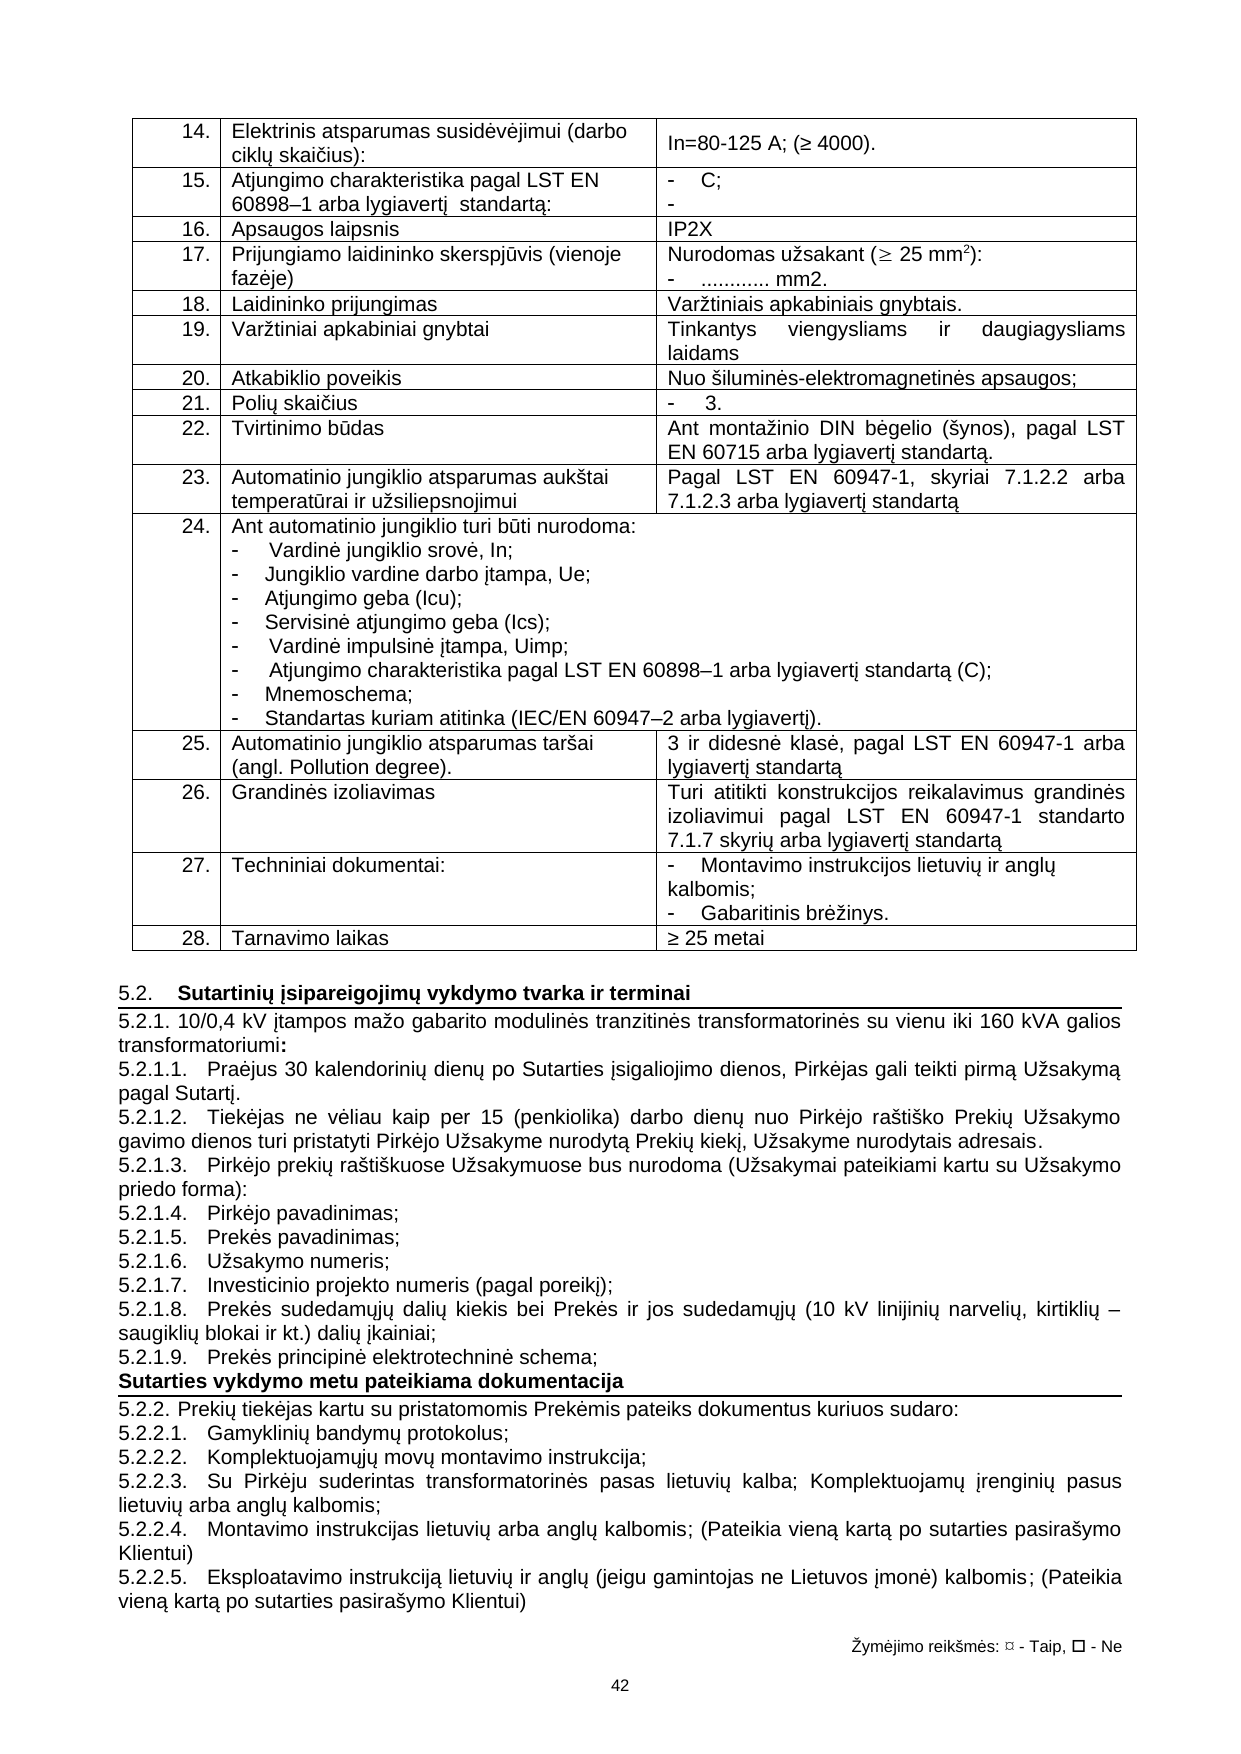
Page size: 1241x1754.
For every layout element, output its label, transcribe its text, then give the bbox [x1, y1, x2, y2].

list Gamyklinių bandymų protokolus; [118, 1421, 1122, 1445]
list Praėjus 30 kalendorinių dienų po Sutarties įsigaliojimo dienos, Pirkėjas gali teikti pirmą Užsakymą pagal Sutartį. [118, 1057, 1122, 1105]
table_cell 3 ir didesnė klasė, pagal LST EN 60947-1 arba lygiavertį standartą [657, 731, 1136, 779]
table_cell [133, 514, 220, 730]
table_cell [133, 217, 220, 241]
table_cell Nuo šiluminės-elektromagnetinės apsaugos; [657, 365, 1136, 389]
table_cell Polių skaičius [221, 390, 656, 414]
list Užsakymo numeris; [118, 1249, 1122, 1273]
table_cell Techniniai dokumentai: [221, 853, 656, 925]
table_cell [133, 242, 220, 290]
list Prekės principinė elektrotechninė schema; [118, 1345, 1122, 1369]
table_cell IP2X [657, 217, 1136, 241]
list Sutartinių įsipareigojimų vykdymo tvarka ir terminai [118, 981, 1122, 1007]
table_cell [133, 416, 220, 463]
table_cell Tvirtinimo būdas [221, 416, 656, 463]
list Pirkėjo prekių raštiškuose Užsakymuose bus nurodoma (Užsakymai pateikiami kartu su Užsakymo priedo forma): [118, 1153, 1122, 1201]
table_cell Elektrinis atsparumas susidėvėjimui (darbo ciklų skaičius): [221, 119, 656, 167]
table_cell Nurodomas užsakant ( 25 mm2): ............ mm2. [657, 242, 1136, 290]
table_cell [133, 780, 220, 852]
table_cell [133, 316, 220, 364]
table_cell [133, 291, 220, 315]
table_cell [133, 853, 220, 925]
table_cell Grandinės izoliavimas [221, 780, 656, 852]
table_cell [133, 168, 220, 216]
list Investicinio projekto numeris (pagal poreikį); [118, 1273, 1122, 1297]
list Eksploatavimo instrukciją lietuvių ir anglų (jeigu gamintojas ne Lietuvos įmonė) kalbomis; (Pateikia vieną kartą po sutarties pasirašymo Klientui) [118, 1564, 1122, 1612]
list 10/0,4 kV įtampos mažo gabarito modulinės tranzitinės transformatorinės su vienu iki 160 kVA galios transformatoriumi: [118, 1009, 1122, 1057]
table_cell Atkabiklio poveikis [221, 365, 656, 389]
table_cell 3. [657, 390, 1136, 414]
list Prekės sudedamųjų dalių kiekis bei Prekės ir jos sudedamųjų (10 kV linijinių narvelių, kirtiklių – saugiklių blokai ir kt.) dalių įkainiai; [118, 1297, 1122, 1345]
table_cell Montavimo instrukcijos lietuvių ir anglų kalbomis; Gabaritinis brėžinys. [657, 853, 1136, 925]
table_cell Apsaugos laipsnis [221, 217, 656, 241]
list Prekės pavadinimas; [118, 1225, 1122, 1249]
list Montavimo instrukcijas lietuvių arba anglų kalbomis; (Pateikia vieną kartą po sutarties pasirašymo Klientui) [118, 1517, 1122, 1564]
table_cell C; [657, 168, 1136, 216]
table_cell Laidininko prijungimas [221, 291, 656, 315]
table_cell [133, 119, 220, 167]
table_cell [133, 365, 220, 389]
table_cell Varžtiniais apkabiniais gnybtais. [657, 291, 1136, 315]
list Pirkėjo pavadinimas; [118, 1201, 1122, 1225]
table_cell [133, 731, 220, 779]
table_cell [133, 465, 220, 512]
table_cell [133, 926, 220, 950]
table_cell [133, 390, 220, 414]
table_cell Turi atitikti konstrukcijos reikalavimus grandinės izoliavimui pagal LST EN 60947-1 standarto 7.1.7 skyrių arba lygiavertį standartą [657, 780, 1136, 852]
table_cell Automatinio jungiklio atsparumas aukštai temperatūrai ir užsiliepsnojimui [221, 465, 656, 512]
table_cell Prijungiamo laidininko skerspjūvis (vienoje fazėje) [221, 242, 656, 290]
table_cell Tinkantys viengysliams ir daugiagysliams laidams [657, 316, 1136, 364]
table_cell Varžtiniai apkabiniai gnybtai [221, 316, 656, 364]
table_cell ≥ 25 metai [657, 926, 1136, 950]
table_cell Automatinio jungiklio atsparumas taršai (angl. Pollution degree). [221, 731, 656, 779]
list Sutarties vykdymo metu pateikiama dokumentacija [118, 1369, 1122, 1395]
list Tiekėjas ne vėliau kaip per 15 (penkiolika) darbo dienų nuo Pirkėjo raštiško Prekių Užsakymo gavimo dienos turi pristatyti Pirkėjo Užsakyme nurodytą Prekių kiekį, Užsakyme nurodytais adresais. [118, 1105, 1122, 1153]
list Komplektuojamųjų movų montavimo instrukcija; [118, 1445, 1122, 1469]
list Su Pirkėju suderintas transformatorinės pasas lietuvių kalba; Komplektuojamų įrenginių pasus lietuvių arba anglų kalbomis; [118, 1469, 1122, 1517]
table_cell Atjungimo charakteristika pagal LST EN 60898–1 arba lygiavertį standartą: [221, 168, 656, 216]
table_cell Ant automatinio jungiklio turi būti nurodoma: Vardinė jungiklio srovė, In; Jungiklio vardine darbo įtampa, Ue; Atjungimo geba (Icu); Servisinė atjungimo geba (Ics); Vardinė impulsinė įtampa, Uimp; Atjungimo charakteristika pagal LST EN 60898–1 arba lygiavertį standartą (C); Mnemoschema; Standartas kuriam atitinka (IEC/EN 60947–2 arba lygiavertį). [221, 514, 1136, 730]
table_cell Tarnavimo laikas [221, 926, 656, 950]
list Prekių tiekėjas kartu su pristatomomis Prekėmis pateiks dokumentus kuriuos sudaro: [118, 1397, 1122, 1421]
table_cell Ant montažinio DIN bėgelio (šynos), pagal LST EN 60715 arba lygiavertį standartą. [657, 416, 1136, 463]
table_cell Pagal LST EN 60947-1, skyriai 7.1.2.2 arba 7.1.2.3 arba lygiavertį standartą [657, 465, 1136, 512]
table_cell In=80-125 A; (≥ 4000). [657, 119, 1136, 167]
